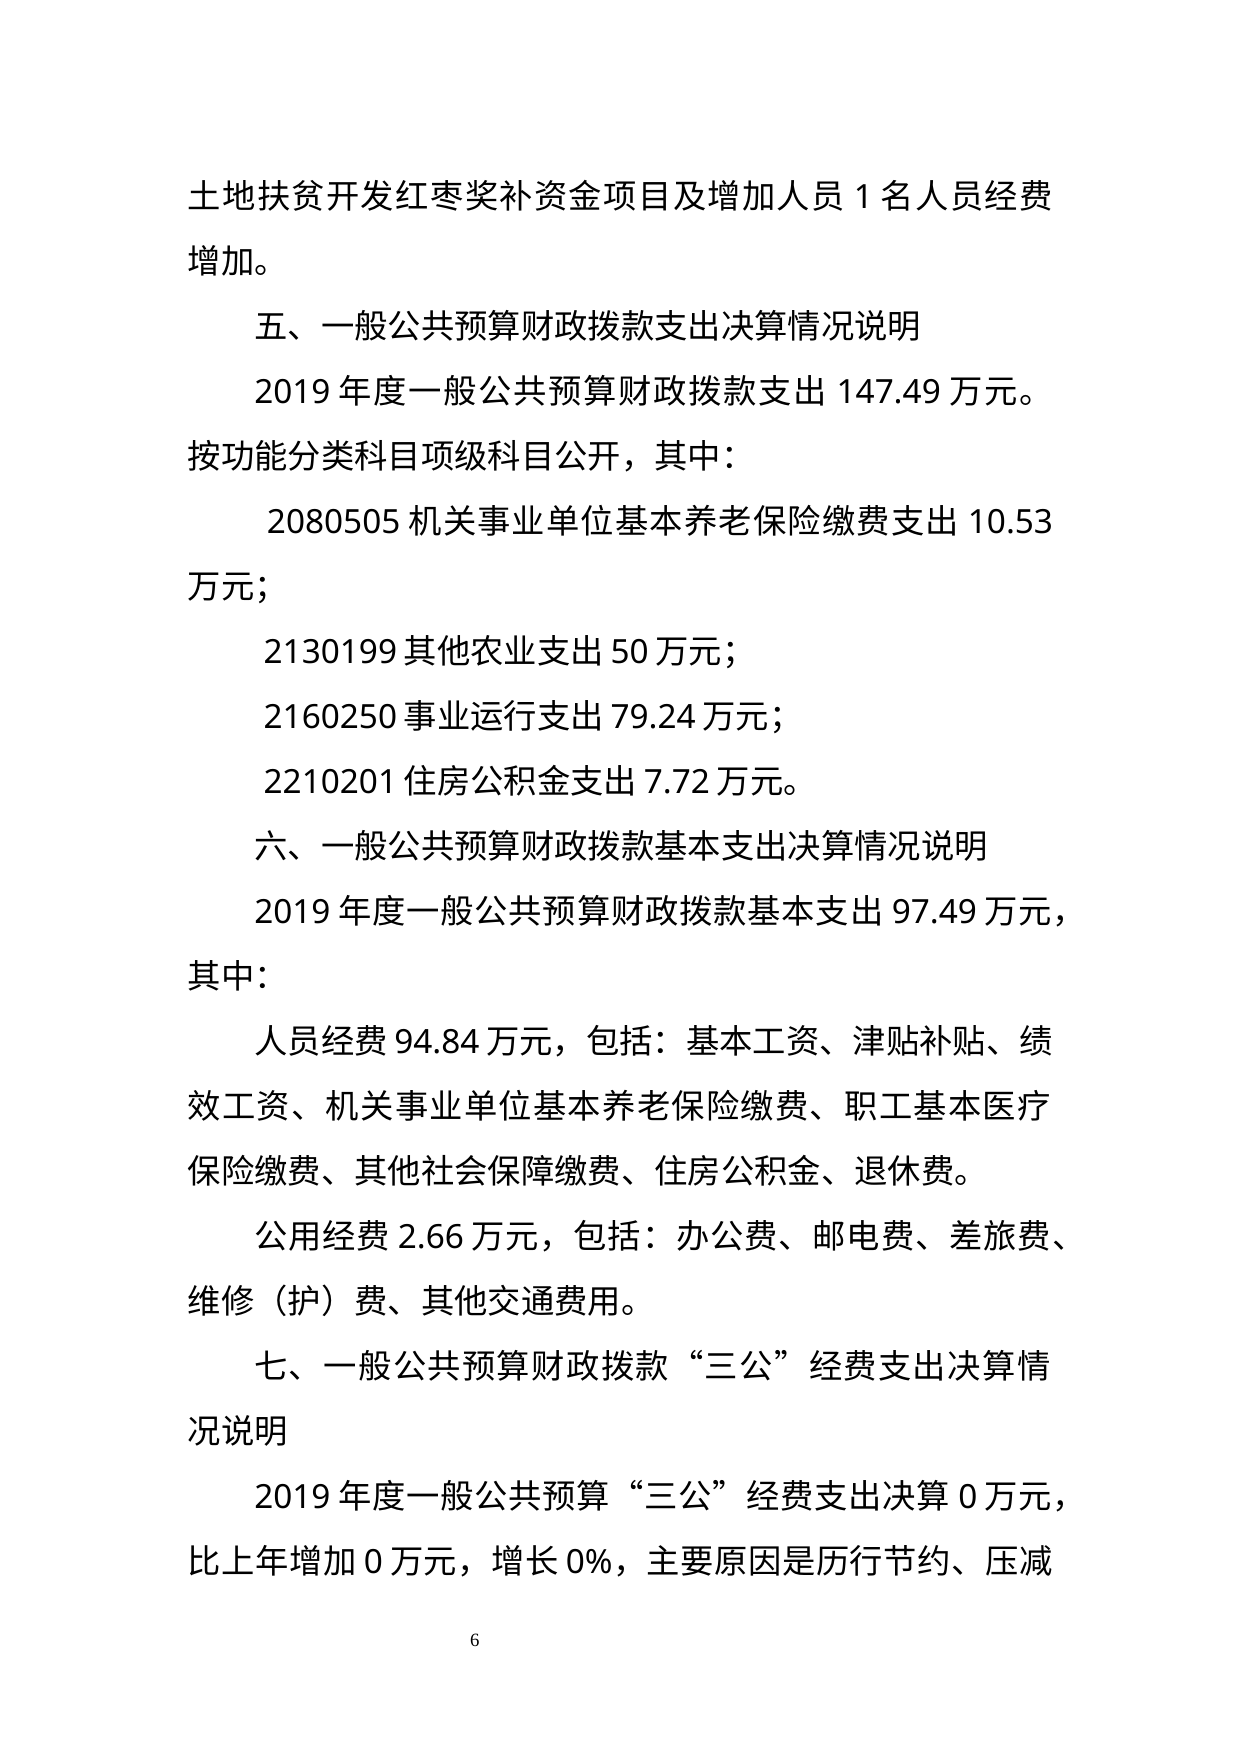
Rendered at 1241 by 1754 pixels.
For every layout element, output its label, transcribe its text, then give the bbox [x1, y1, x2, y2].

text 2080505机关事业单位基本养老保险缴费支出10.53万元； [187, 487, 1053, 617]
text 2160250事业运行支出79.24万元； [187, 682, 1053, 747]
text 人员经费94.84万元，包括：基本工资、津贴补贴、绩效工资、机关事业单位基本养老保险缴费、职工基本医疗保险缴费、其他社会保障缴费、住房公积金、退休费。 [187, 1007, 1053, 1202]
text 2019年度一般公共预算财政拨款基本支出97.49万元，其中： [187, 877, 1053, 1007]
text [187, 1462, 1053, 1592]
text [187, 162, 1053, 292]
text 七、一般公共预算财政拨款“三公”经费支出决算情况说明 [187, 1332, 1053, 1462]
text 五、一般公共预算财政拨款支出决算情况说明 [187, 292, 1053, 357]
text 2019年度一般公共预算财政拨款支出147.49万元。按功能分类科目项级科目公开，其中： [187, 357, 1053, 487]
text 2210201住房公积金支出7.72万元。 [187, 747, 1053, 812]
text 公用经费2.66万元，包括：办公费、邮电费、差旅费、维修（护）费、其他交通费用。 [187, 1202, 1053, 1332]
text 2130199其他农业支出50万元； [187, 617, 1053, 682]
text 六、一般公共预算财政拨款基本支出决算情况说明 [187, 812, 1053, 877]
